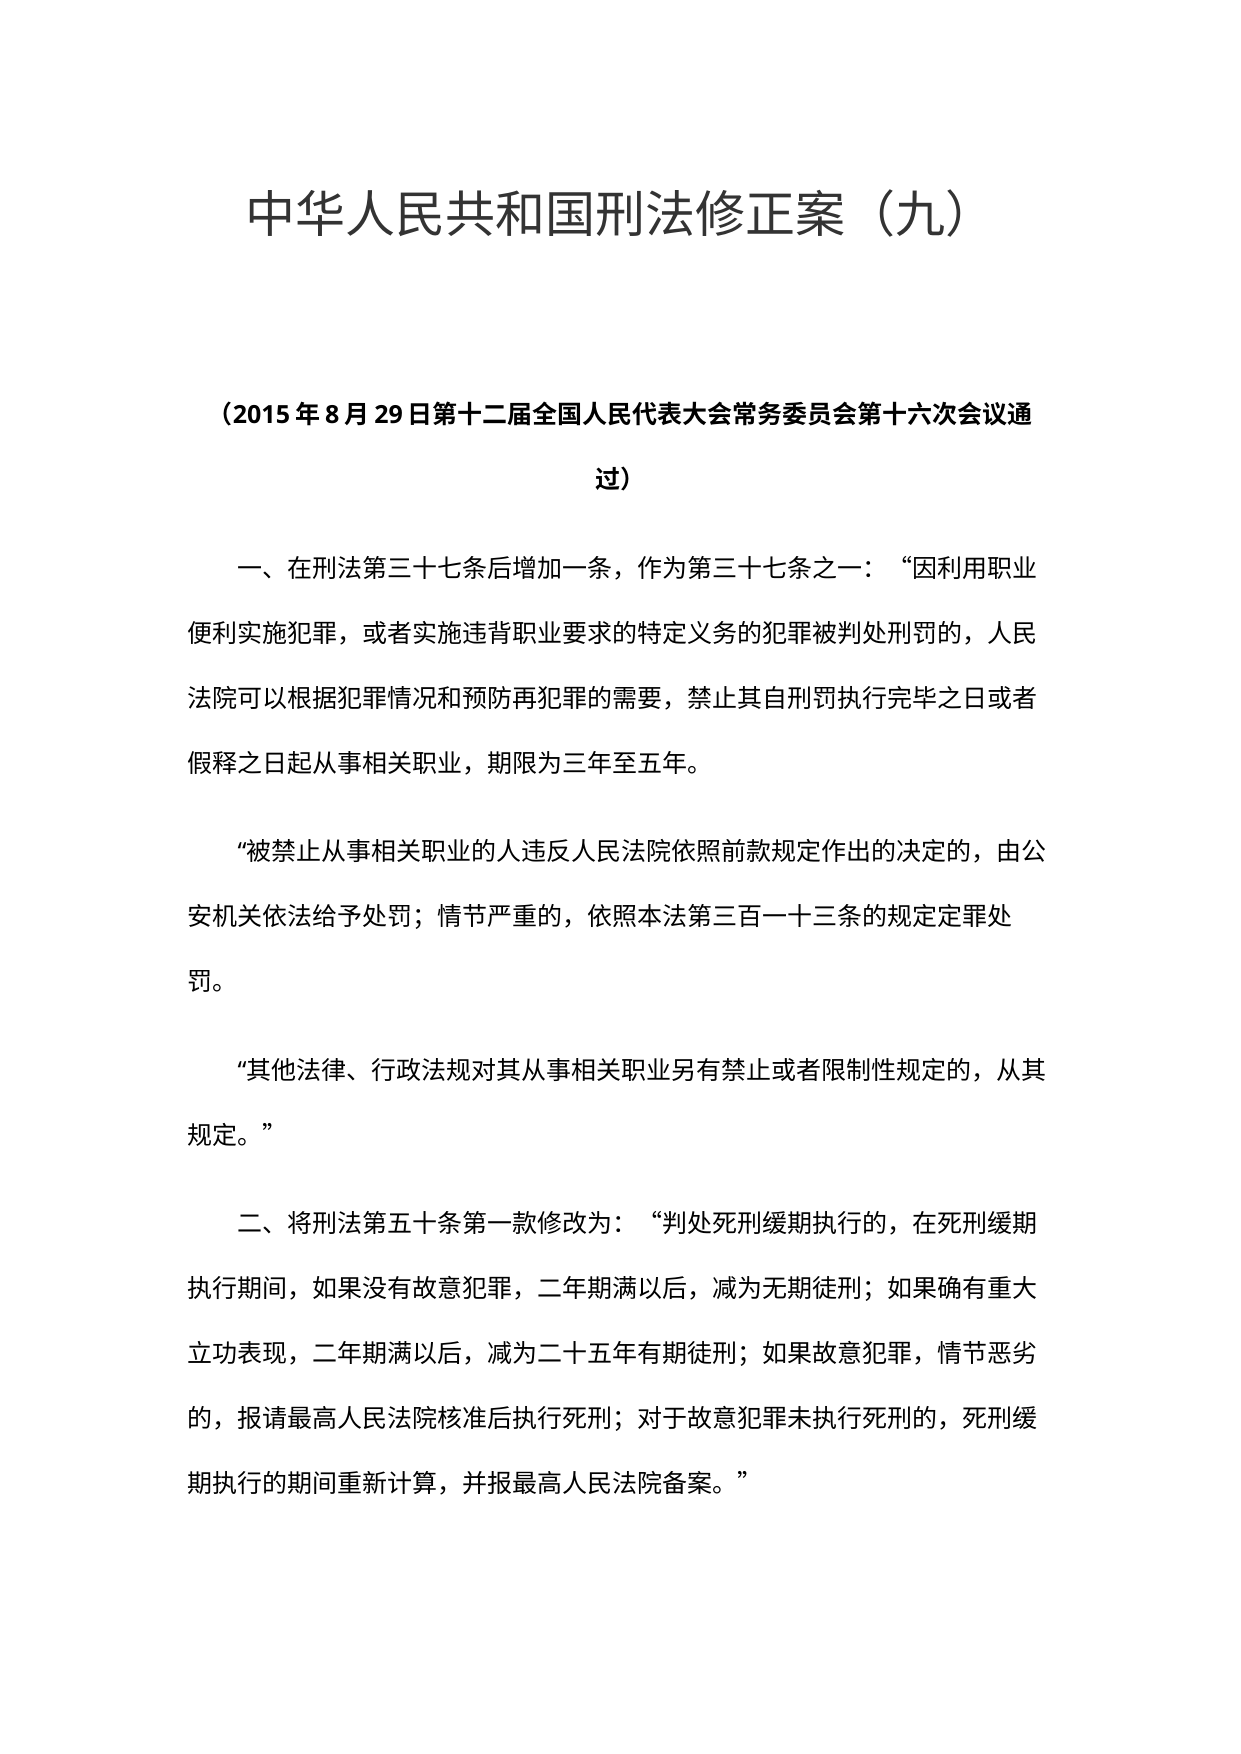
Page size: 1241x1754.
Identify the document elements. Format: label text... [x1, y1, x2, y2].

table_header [188, 292, 1053, 1514]
text 中华人民共和国刑法修正案（九） [187, 162, 1053, 259]
